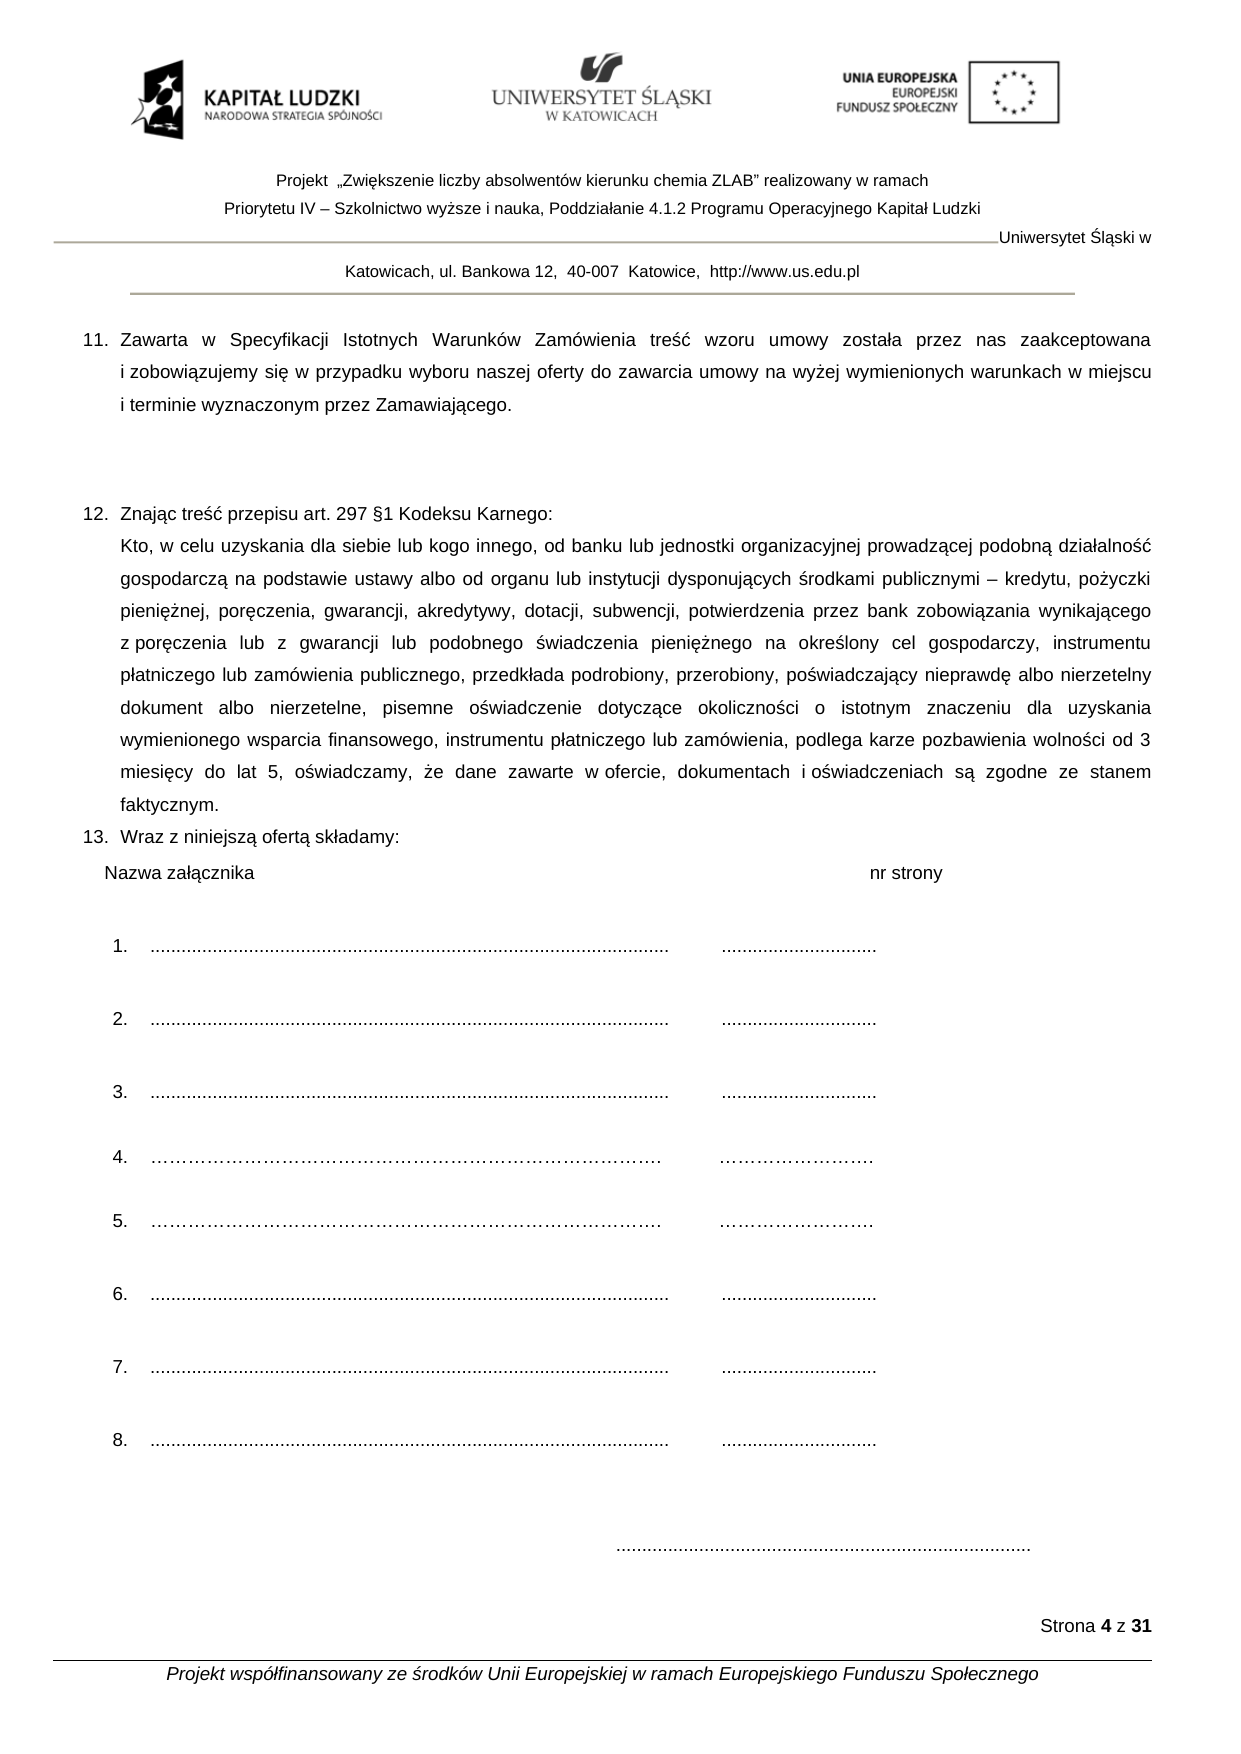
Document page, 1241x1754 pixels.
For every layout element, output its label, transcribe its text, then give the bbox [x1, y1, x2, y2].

list .................................................................................................... .............................. [112, 935, 1152, 957]
text ................................................................................ [496, 1534, 1152, 1556]
list .................................................................................................... .............................. [112, 1008, 1152, 1029]
text Nazwa załącznika nr strony [68, 862, 1152, 884]
list .................................................................................................... .............................. [112, 1356, 1152, 1377]
list Znając treść przepisu art. 297 §1 Kodeksu Karnego: [83, 503, 1152, 524]
list Zawarta w Specyfikacji Istotnych Warunków Zamówienia treść wzoru umowy została przez nas zaakceptowana i zobowiązujemy się w przypadku wyboru naszej oferty do zawarcia umowy na wyżej wymienionych warunkach w miejscu i terminie wyznaczonym przez Zamawiającego. [83, 329, 1152, 415]
list Wraz z niniejszą ofertą składamy: [83, 826, 1152, 847]
picture [130, 44, 1075, 159]
list .................................................................................................... .............................. [112, 1283, 1152, 1304]
list ………………………………………………………………………. ……………………. [112, 1145, 1152, 1167]
list Kto, w celu uzyskania dla siebie lub kogo innego, od banku lub jednostki organizacyjnej prowadzącej podobną działalność gospodarczą na podstawie ustawy albo od organu lub instytucji dysponujących środkami publicznymi – kredytu, pożyczki pieniężnej, poręczenia, gwarancji, akredytywy, dotacji, subwencji, potwierdzenia przez bank zobowiązania wynikającego z poręczenia lub z gwarancji lub podobnego świadczenia pieniężnego na określony cel gospodarczy, instrumentu płatniczego lub zamówienia publicznego, przedkłada podrobiony, przerobiony, poświadczający nieprawdę albo nierzetelny dokument albo nierzetelne, pisemne oświadczenie dotyczące okoliczności o istotnym znaczeniu dla uzyskania wymienionego wsparcia finansowego, instrumentu płatniczego lub zamówienia, podlega karze pozbawienia wolności od 3 miesięcy do lat 5, oświadczamy, że dane zawarte w ofercie, dokumentach i oświadczeniach są zgodne ze stanem faktycznym. [120, 535, 1152, 815]
list .................................................................................................... .............................. [112, 1429, 1152, 1450]
list ………………………………………………………………………. ……………………. [112, 1210, 1152, 1232]
list .................................................................................................... .............................. [112, 1081, 1152, 1102]
